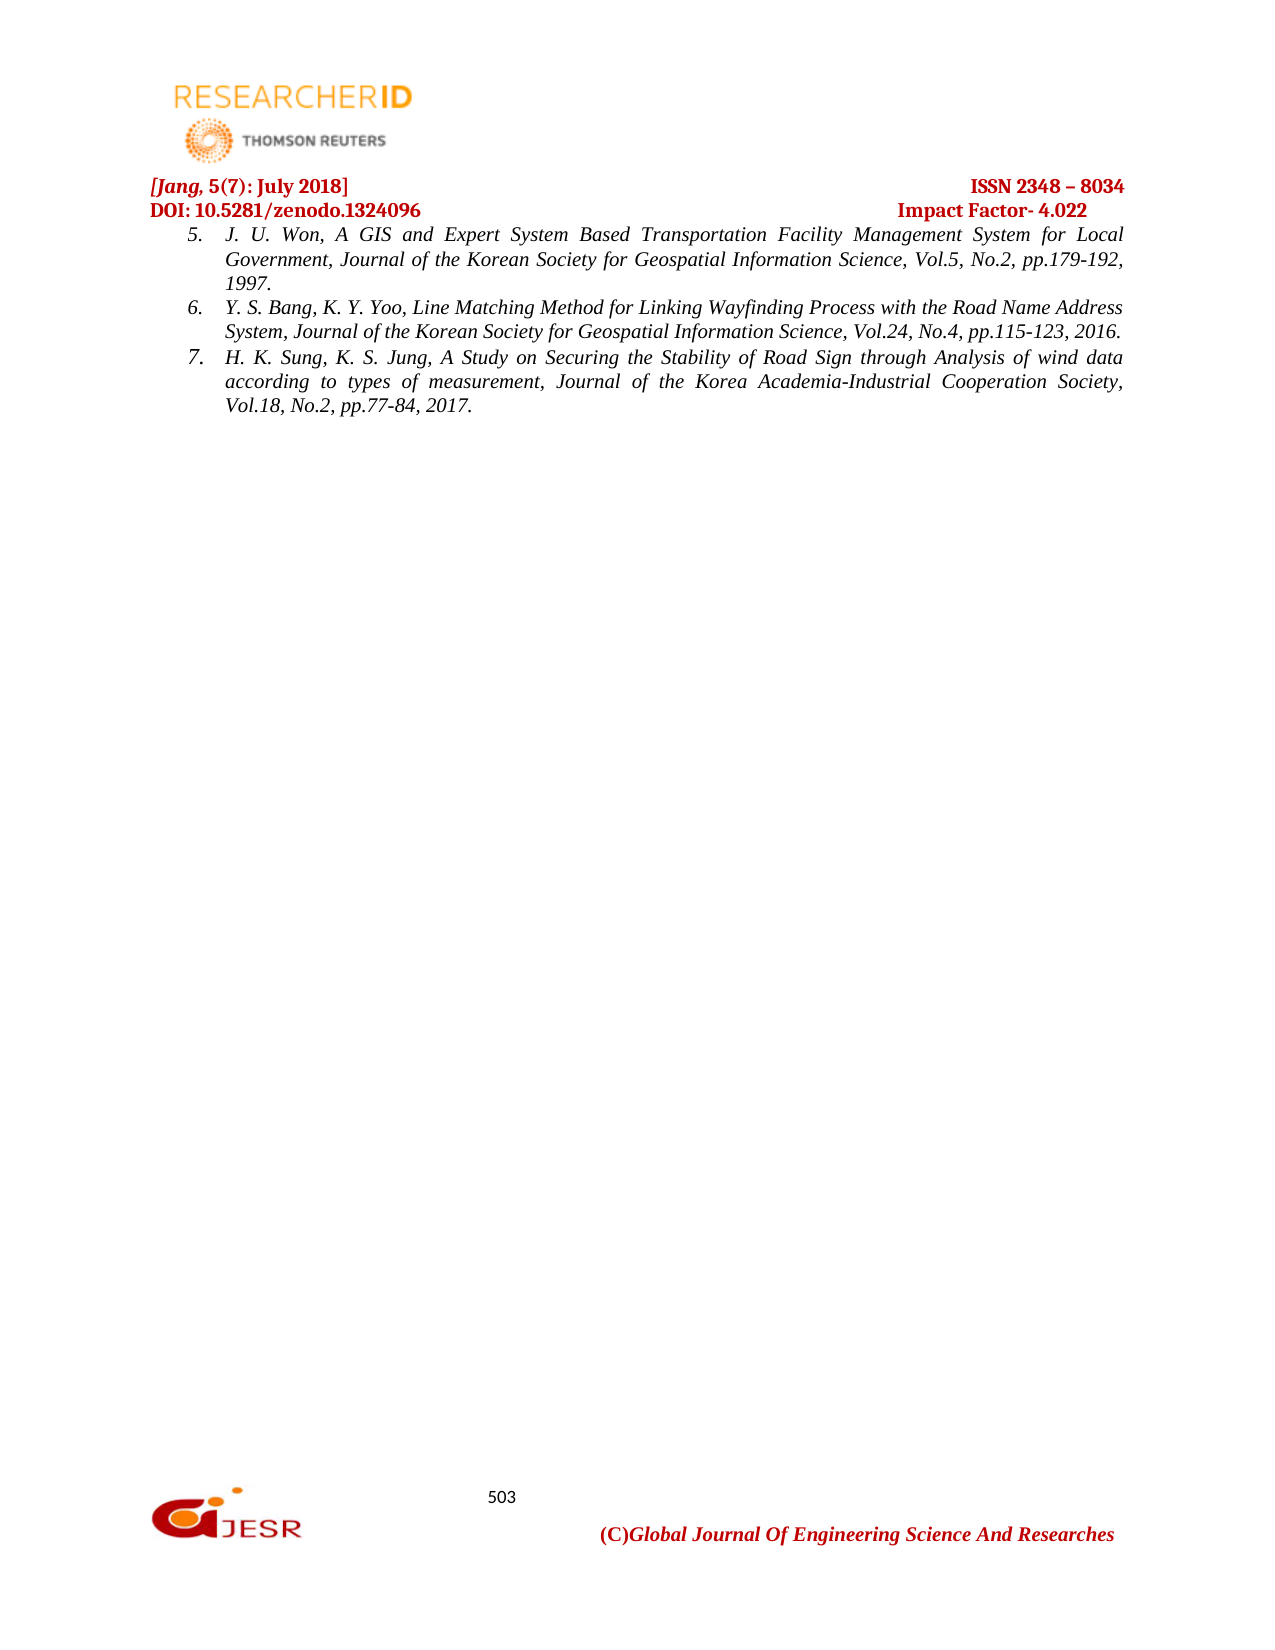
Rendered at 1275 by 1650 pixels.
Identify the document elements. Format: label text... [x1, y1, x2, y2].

picture [150, 1485, 307, 1542]
list H. K. Sung, K. S. Jung, A Study on Securing the Stability of Road Sign through Analysis of wind data according to types of measurement, Journal of the Korea Academia-Industrial Cooperation Society, Vol.18, No.2, pp.77-84, 2017. [187, 343, 1125, 417]
list Y. S. Bang, K. Y. Yoo, Line Matching Method for Linking Wayfinding Process with the Road Name Address System, Journal of the Korean Society for Geospatial Information Science, Vol.24, No.4, pp.115-123, 2016. [187, 294, 1125, 343]
list J. U. Won, A GIS and Expert System Based Transportation Facility Management System for Local Government, Journal of the Korean Society for Geospatial Information Science, Vol.5, No.2, pp.179-192, 1997. [187, 222, 1125, 294]
picture [150, 75, 447, 175]
